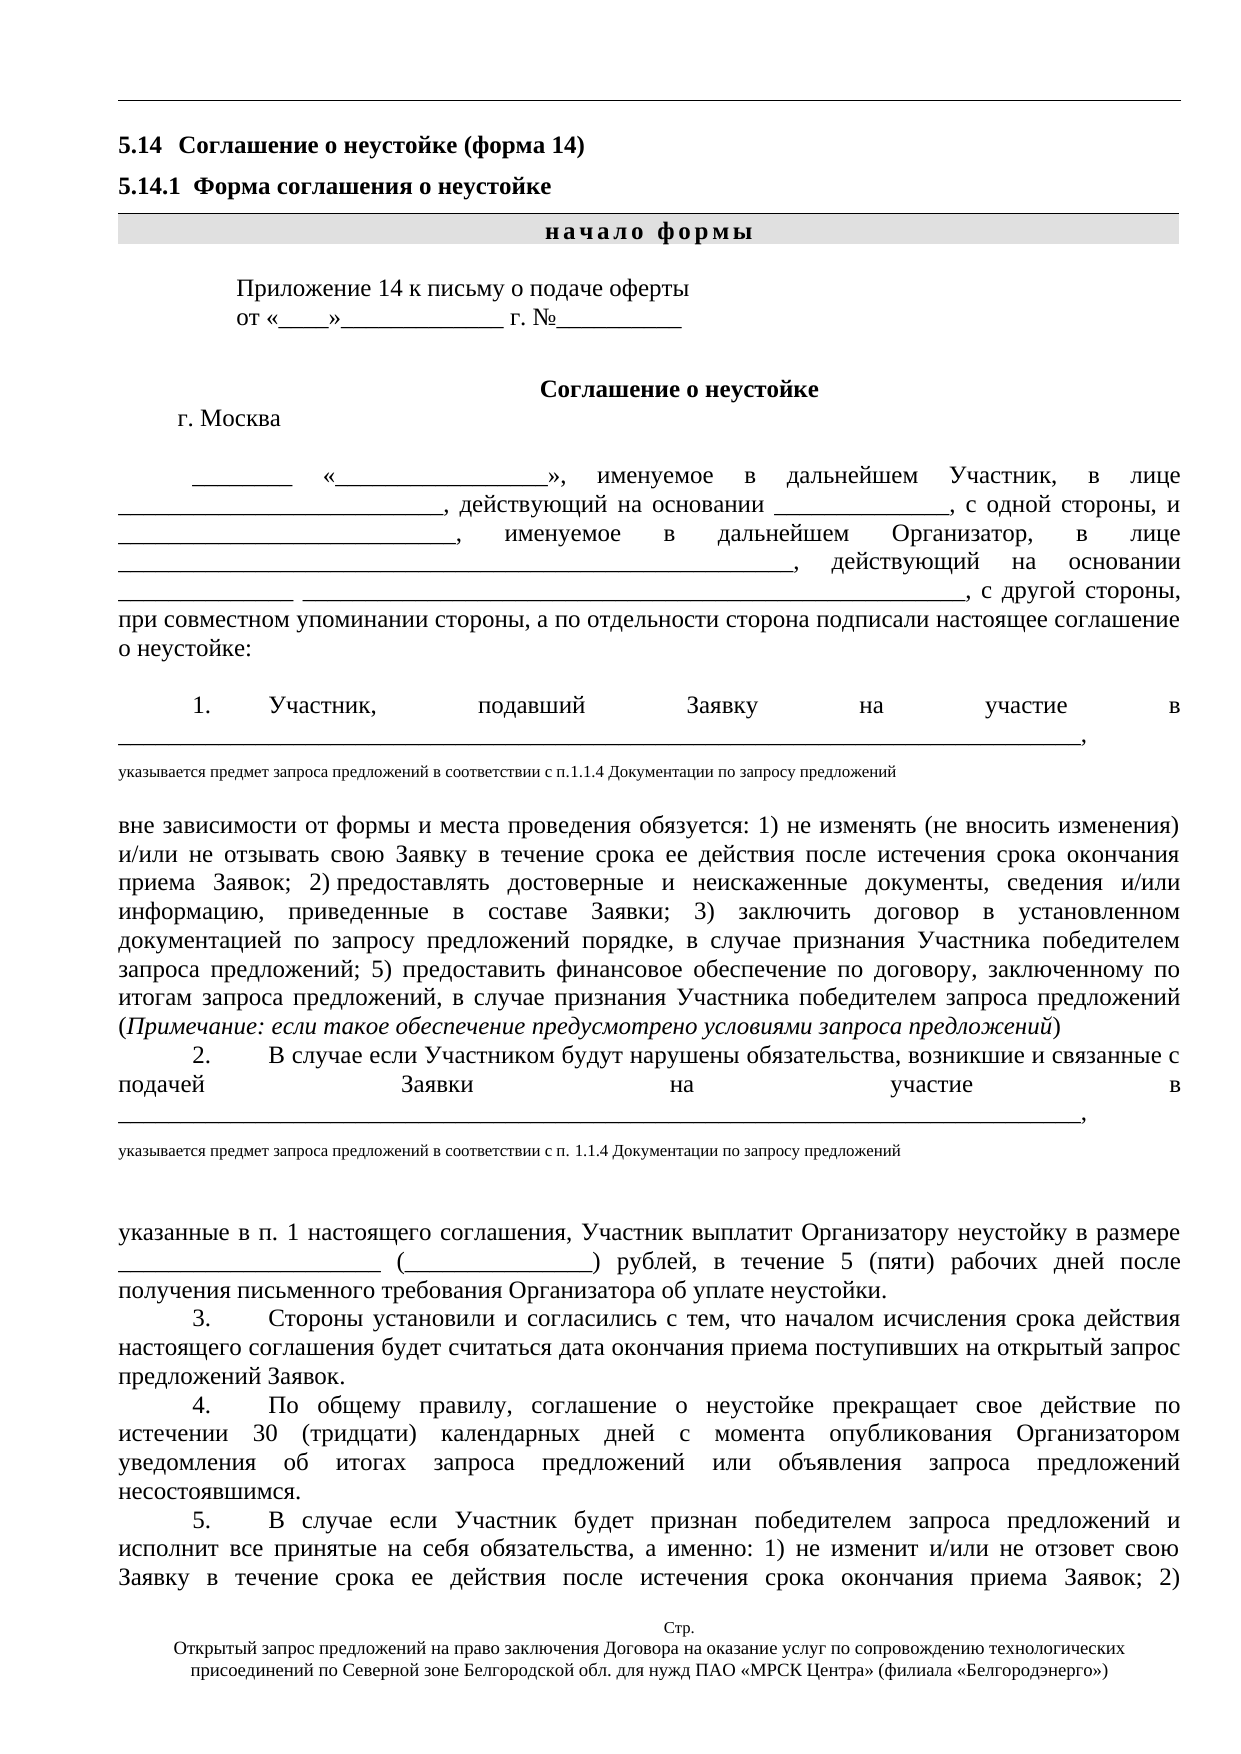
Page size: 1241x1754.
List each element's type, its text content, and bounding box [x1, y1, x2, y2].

list Стороны установили и согласились с тем, что началом исчисления срока действия настоящего соглашения будет считаться дата окончания приема поступивших на открытый запрос предложений Заявок. [118, 1303, 1181, 1390]
text указывается предмет запроса предложений в соответствии с п.1.1.4 Документации по запросу предложений [118, 748, 1181, 781]
text начало формы [118, 214, 1179, 244]
list В случае если Участником будут нарушены обязательства, возникшие и связанные с подачей Заявки на участие в _____________________________________________________________________________, [118, 1040, 1181, 1126]
text указанные в п. 1 настоящего соглашения, Участник выплатит Организатору неустойку в размере _____________________ (_______________) рублей, в течение 5 (пяти) рабочих дней после получения письменного требования Организатора об уплате неустойки. [118, 1217, 1181, 1303]
subtitle Соглашение о неустойке (форма 14) [118, 130, 1181, 159]
text Соглашение о неустойке [118, 374, 1181, 403]
list По общему правилу, соглашение о неустойке прекращает свое действие по истечении 30 (тридцати) календарных дней с момента опубликования Организатором уведомления об итогах запроса предложений или объявления запроса предложений несостоявшимся. [118, 1390, 1181, 1505]
text вне зависимости от формы и места проведения обязуется: 1) не изменять (не вносить изменения) и/или не отзывать свою Заявку в течение срока ее действия после истечения срока окончания приема Заявок; 2) предоставлять достоверные и неискаженные документы, сведения и/или информацию, приведенные в составе Заявки; 3) заключить договор в установленном документацией по запросу предложений порядке, в случае признания Участника победителем запроса предложений; 5) предоставить финансовое обеспечение по договору, заключенному по итогам запроса предложений, в случае признания Участника победителем запроса предложений (Примечание: если такое обеспечение предусмотрено условиями запроса предложений) [118, 810, 1181, 1040]
text указывается предмет запроса предложений в соответствии с п. 1.1.4 Документации по запросу предложений [118, 1126, 1181, 1160]
text г. Москва [118, 403, 1181, 431]
subtitle Форма соглашения о неустойке [118, 171, 1181, 200]
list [118, 1505, 1181, 1591]
list Участник, подавший Заявку на участие в _____________________________________________________________________________, [118, 690, 1181, 748]
text ________ «_________________», именуемое в дальнейшем Участник, в лице __________________________, действующий на основании ______________, с одной стороны, и ___________________________, именуемое в дальнейшем Организатор, в лице ______________________________________________________, действующий на основании ______________ _____________________________________________________, с другой стороны, при совместном упоминании стороны, а по отдельности сторона подписали настоящее соглашение о неустойке: [118, 460, 1181, 661]
text Приложение 14 к письму о подаче оферты от «____»_____________ г. №__________ [236, 273, 1181, 331]
